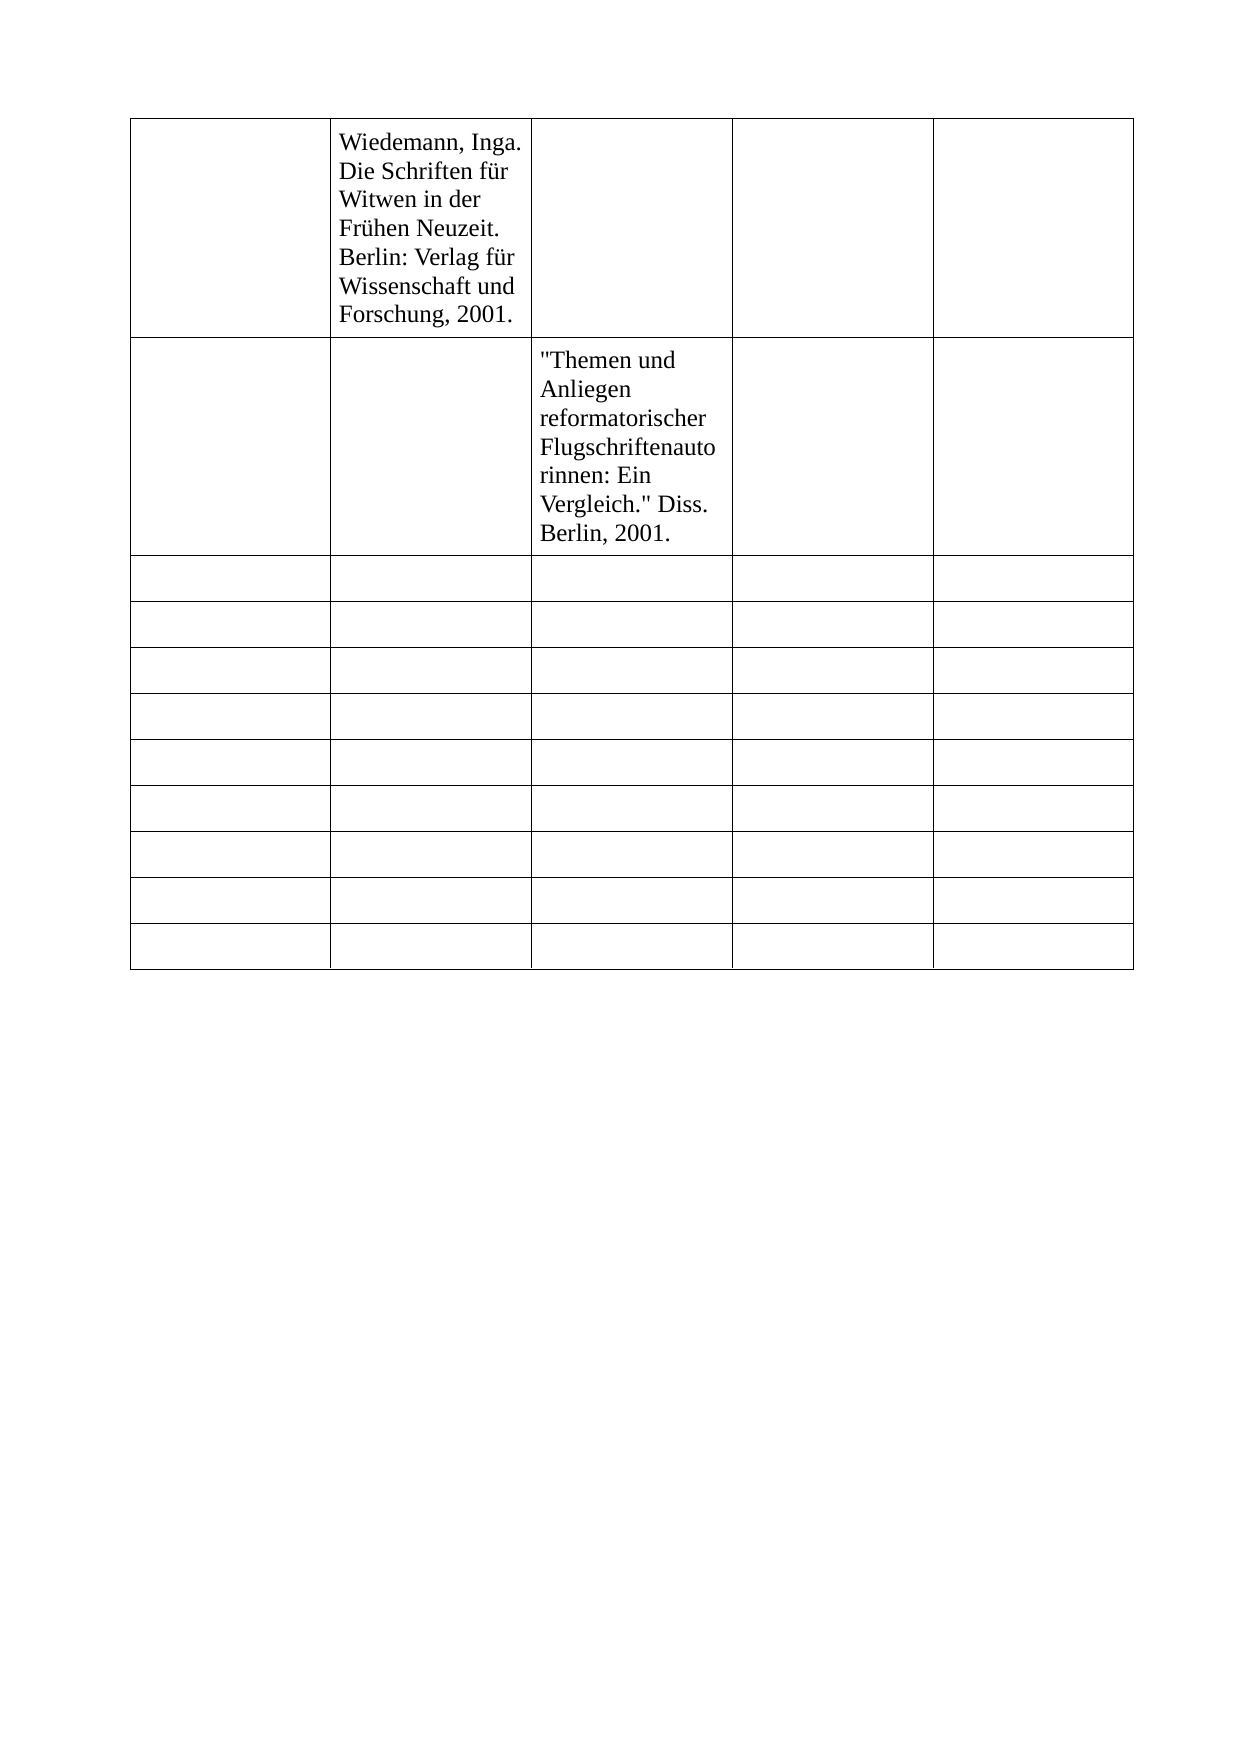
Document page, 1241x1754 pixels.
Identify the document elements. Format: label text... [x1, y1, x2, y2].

table_cell [733, 602, 933, 647]
table_cell [733, 786, 933, 831]
table_cell [733, 832, 933, 877]
table_cell [934, 786, 1133, 831]
table_cell [934, 832, 1133, 877]
table_cell [131, 878, 330, 922]
table_cell [532, 740, 732, 785]
table_cell [934, 740, 1133, 785]
table_cell [532, 924, 732, 968]
table_cell [934, 338, 1133, 555]
table_cell [532, 786, 732, 831]
table_cell [331, 602, 531, 647]
table_cell [331, 338, 531, 555]
table_cell [733, 119, 933, 337]
table_cell [532, 602, 732, 647]
table_cell [331, 648, 531, 693]
table_cell [532, 832, 732, 877]
table_cell [131, 648, 330, 693]
table_cell [934, 556, 1133, 601]
table_cell [131, 694, 330, 739]
table_cell [733, 338, 933, 555]
table_cell [131, 786, 330, 831]
table_cell [331, 878, 531, 922]
table_cell [733, 556, 933, 601]
table_cell [331, 694, 531, 739]
table_cell [532, 556, 732, 601]
table_cell [131, 832, 330, 877]
table_cell [733, 878, 933, 922]
table_cell [131, 119, 330, 337]
table_cell [331, 786, 531, 831]
table_cell [331, 924, 531, 968]
table_cell [934, 878, 1133, 922]
table_cell [532, 878, 732, 922]
table_cell [131, 740, 330, 785]
table_cell [532, 694, 732, 739]
table_cell [331, 832, 531, 877]
table_cell Wiedemann, Inga. Die Schriften für Witwen in der Frühen Neuzeit. Berlin: Verlag für Wissenschaft und Forschung, 2001. [331, 119, 531, 337]
table_cell [733, 924, 933, 968]
table_cell [131, 924, 330, 968]
table_cell [733, 648, 933, 693]
table_cell [331, 740, 531, 785]
table_cell "Themen und Anliegen reformatorischer Flugschriftenautorinnen: Ein Vergleich." Diss. Berlin, 2001. [532, 338, 732, 555]
table_cell [934, 694, 1133, 739]
table_cell [733, 740, 933, 785]
table_cell [934, 924, 1133, 968]
table_cell [532, 119, 732, 337]
table_cell [131, 556, 330, 601]
table_cell [331, 556, 531, 601]
table_cell [532, 648, 732, 693]
table_cell [131, 602, 330, 647]
table_cell [934, 648, 1133, 693]
table_cell [934, 602, 1133, 647]
table_cell [934, 119, 1133, 337]
table_cell [131, 338, 330, 555]
table_cell [733, 694, 933, 739]
